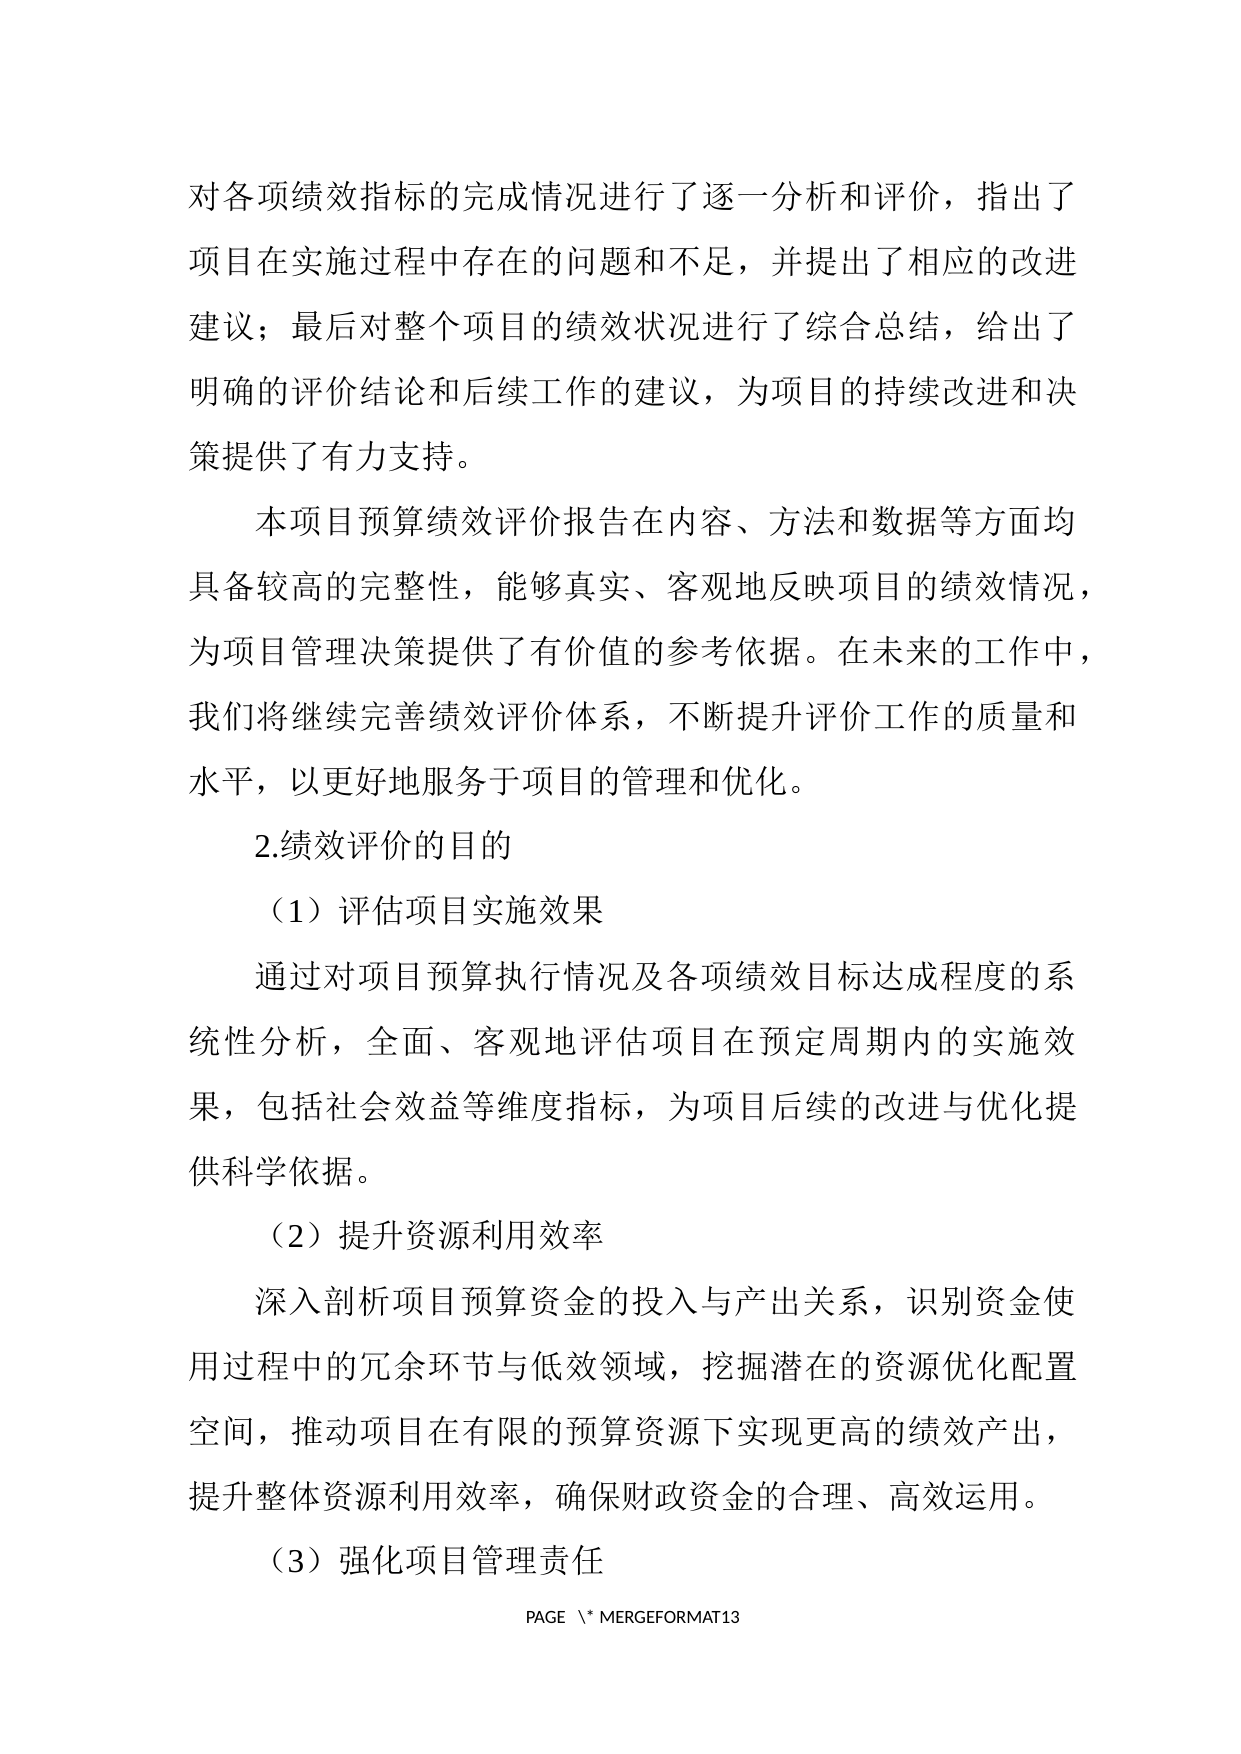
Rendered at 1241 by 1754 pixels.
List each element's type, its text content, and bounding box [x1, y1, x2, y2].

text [187, 162, 1078, 487]
text 深入剖析项目预算资金的投入与产出关系，识别资金使用过程中的冗余环节与低效领域，挖掘潜在的资源优化配置空间，推动项目在有限的预算资源下实现更高的绩效产出，提升整体资源利用效率，确保财政资金的合理、高效运用。 [187, 1267, 1078, 1527]
text （3）强化项目管理责任 [187, 1527, 1078, 1592]
text 通过对项目预算执行情况及各项绩效目标达成程度的系统性分析，全面、客观地评估项目在预定周期内的实施效果，包括社会效益等维度指标，为项目后续的改进与优化提供科学依据。 [187, 942, 1078, 1202]
text （2）提升资源利用效率 [187, 1202, 1078, 1267]
text （1）评估项目实施效果 [187, 877, 1078, 942]
text 本项目预算绩效评价报告在内容、方法和数据等方面均具备较高的完整性，能够真实、客观地反映项目的绩效情况，为项目管理决策提供了有价值的参考依据。在未来的工作中，我们将继续完善绩效评价体系，不断提升评价工作的质量和水平，以更好地服务于项目的管理和优化。 [187, 487, 1078, 812]
text 2.绩效评价的目的 [187, 812, 1078, 877]
